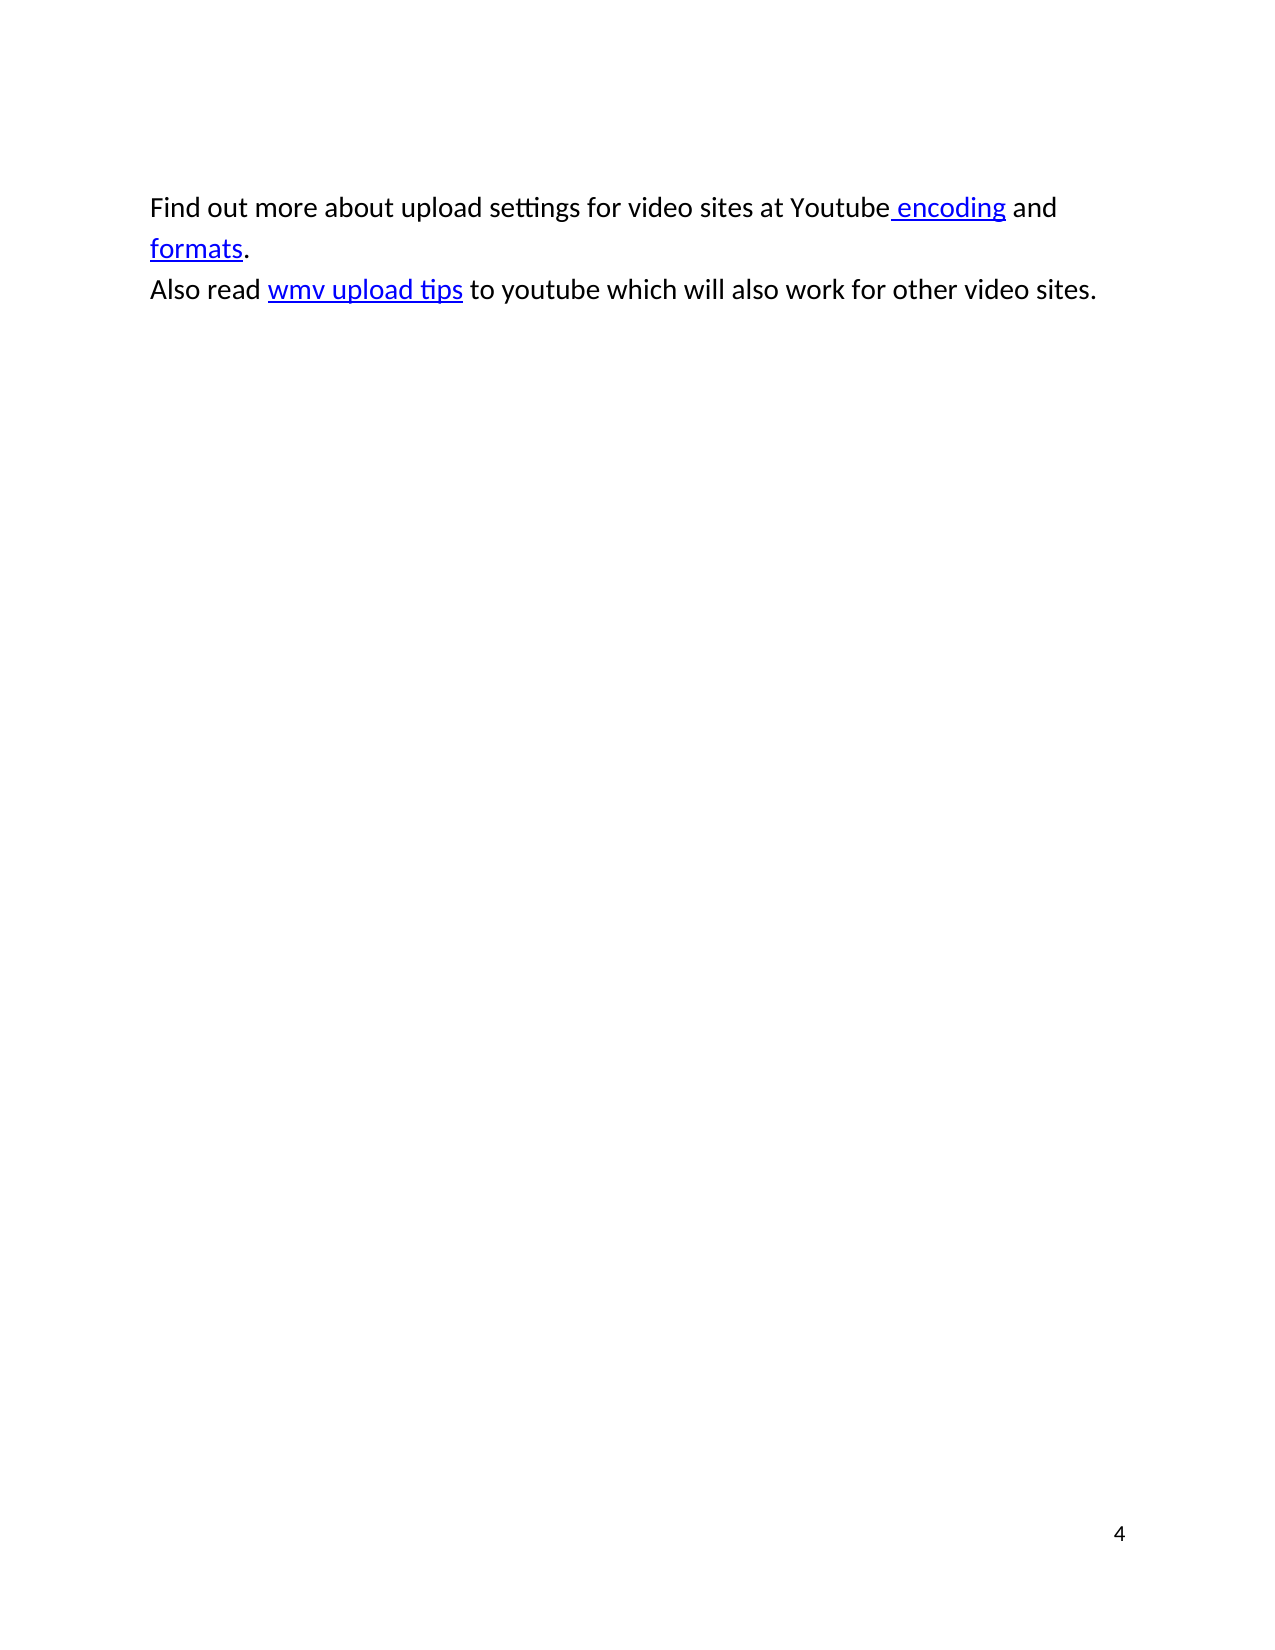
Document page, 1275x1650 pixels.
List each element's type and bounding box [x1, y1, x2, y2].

text [150, 150, 1125, 306]
